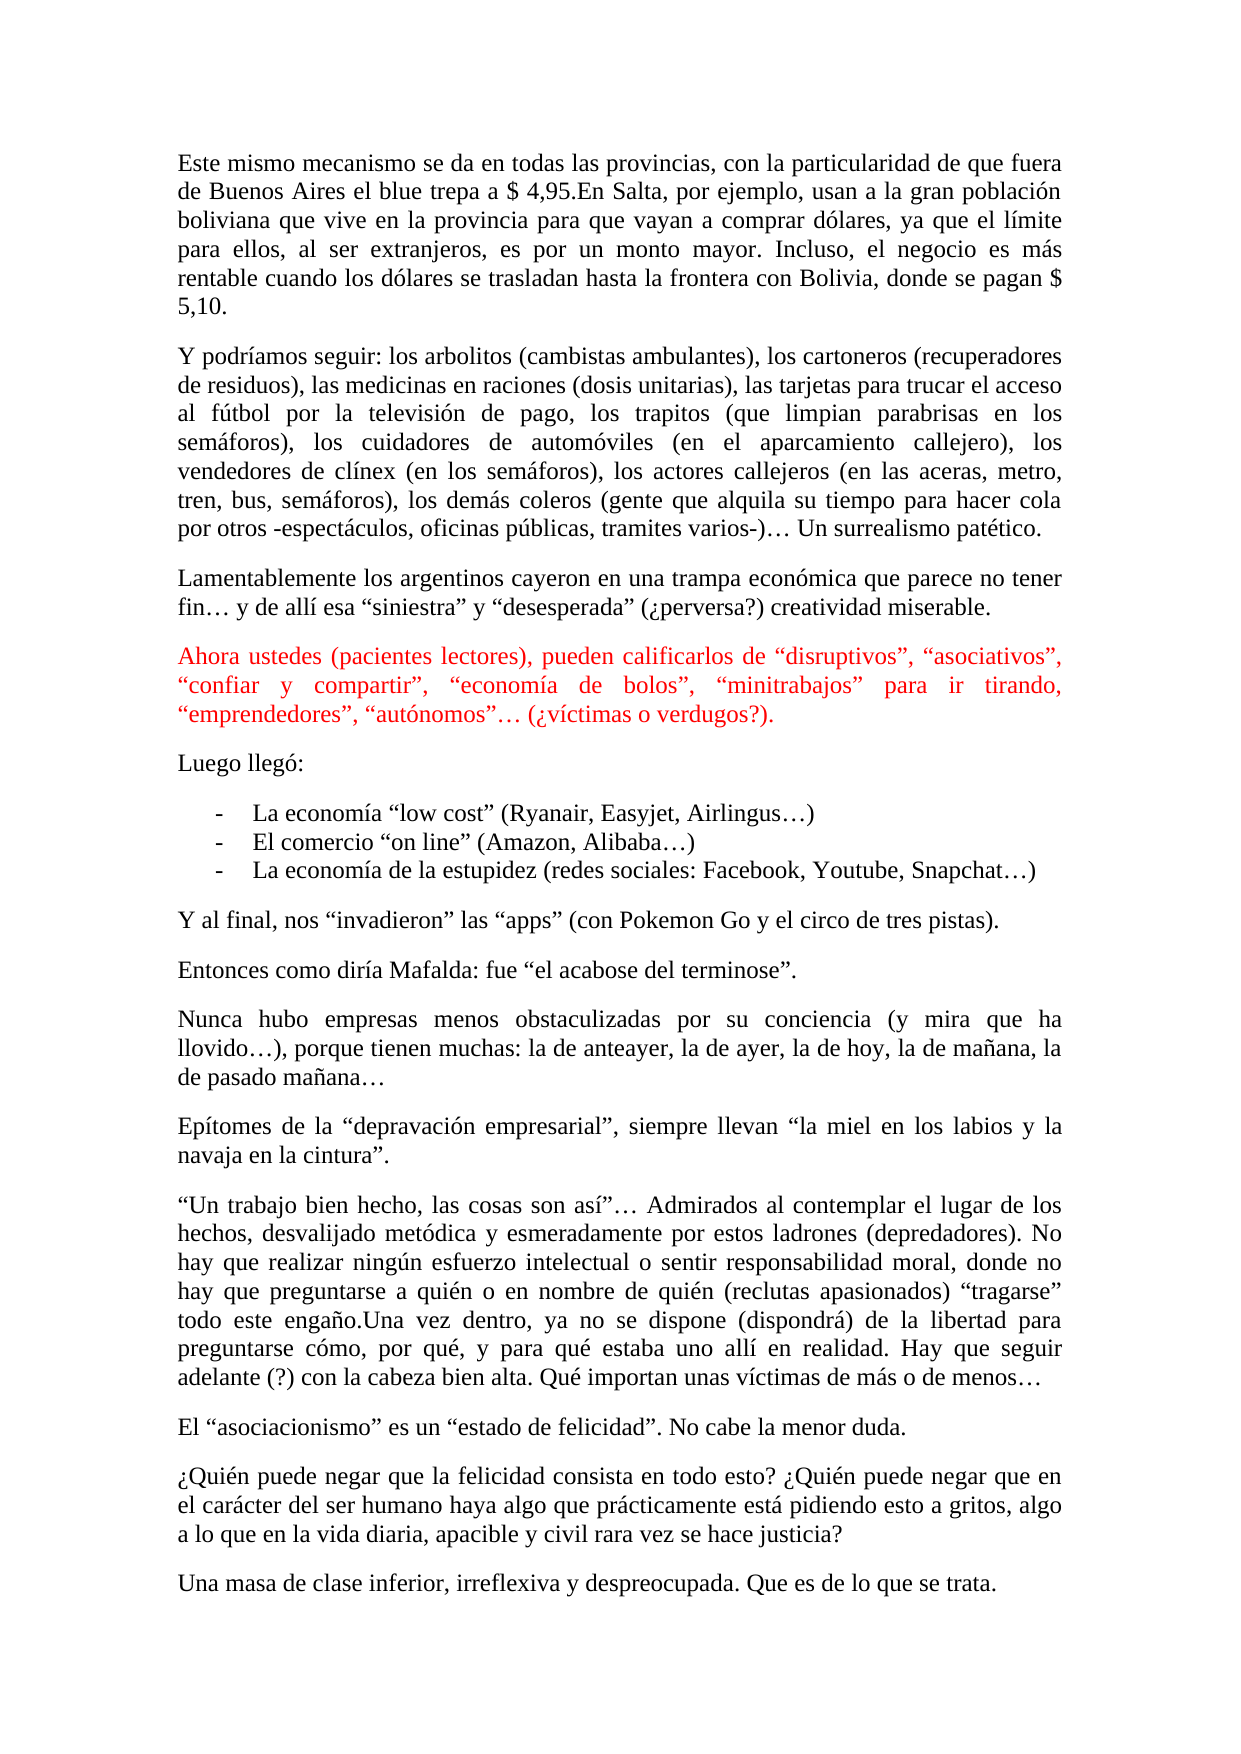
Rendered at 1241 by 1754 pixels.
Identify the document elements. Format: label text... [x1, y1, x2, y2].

text Luego llegó: [177, 748, 1063, 777]
text Entonces como diría Mafalda: fue “el acabose del terminose”. [177, 955, 1063, 983]
text Y podríamos seguir: los arbolitos (cambistas ambulantes), los cartoneros (recuperadores de residuos), las medicinas en raciones (dosis unitarias), las tarjetas para trucar el acceso al fútbol por la televisión de pago, los trapitos (que limpian parabrisas en los semáforos), los cuidadores de automóviles (en el aparcamiento callejero), los vendedores de clínex (en los semáforos), los actores callejeros (en las aceras, metro, tren, bus, semáforos), los demás coleros (gente que alquila su tiempo para hacer cola por otros -espectáculos, oficinas públicas, tramites varios-)… Un surrealismo patético. [177, 341, 1063, 542]
list El comercio “on line” (Amazon, Alibaba…) [215, 827, 1063, 856]
text Epítomes de la “depravación empresarial”, siempre llevan “la miel en los labios y la navaja en la cintura”. [177, 1111, 1063, 1169]
text ¿Quién puede negar que la felicidad consista en todo esto? ¿Quién puede negar que en el carácter del ser humano haya algo que prácticamente está pidiendo esto a gritos, algo a lo que en la vida diaria, apacible y civil rara vez se hace justicia? [177, 1461, 1063, 1548]
text Este mismo mecanismo se da en todas las provincias, con la particularidad de que fuera de Buenos Aires el blue trepa a $ 4,95.En Salta, por ejemplo, usan a la gran población boliviana que vive en la provincia para que vayan a comprar dólares, ya que el límite para ellos, al ser extranjeros, es por un monto mayor. Incluso, el negocio es más rentable cuando los dólares se trasladan hasta la frontera con Bolivia, donde se pagan $ 5,10. [177, 148, 1063, 320]
list La economía de la estupidez (redes sociales: Facebook, Youtube, Snapchat…) [215, 856, 1063, 884]
text Nunca hubo empresas menos obstaculizadas por su conciencia (y mira que ha llovido…), porque tienen muchas: la de anteayer, la de ayer, la de hoy, la de mañana, la de pasado mañana… [177, 1004, 1063, 1091]
text Lamentablemente los argentinos cayeron en una trampa económica que parece no tener fin… y de allí esa “siniestra” y “desesperada” (¿perversa?) creatividad miserable. [177, 563, 1063, 621]
text Ahora ustedes (pacientes lectores), pueden calificarlos de “disruptivos”, “asociativos”, “confiar y compartir”, “economía de bolos”, “minitrabajos” para ir tirando, “emprendedores”, “autónomos”… (¿víctimas o verdugos?). [177, 641, 1063, 728]
list La economía “low cost” (Ryanair, Easyjet, Airlingus…) [215, 798, 1063, 827]
text Una masa de clase inferior, irreflexiva y despreocupada. Que es de lo que se trata. [177, 1568, 1063, 1597]
text El “asociacionismo” es un “estado de felicidad”. No cabe la menor duda. [177, 1412, 1063, 1441]
text Y al final, nos “invadieron” las “apps” (con Pokemon Go y el circo de tres pistas). [177, 905, 1063, 934]
text “Un trabajo bien hecho, las cosas son así”… Admirados al contemplar el lugar de los hechos, desvalijado metódica y esmeradamente por estos ladrones (depredadores). No hay que realizar ningún esfuerzo intelectual o sentir responsabilidad moral, donde no hay que preguntarse a quién o en nombre de quién (reclutas apasionados) “tragarse” todo este engaño.Una vez dentro, ya no se dispone (dispondrá) de la libertad para preguntarse cómo, por qué, y para qué estaba uno allí en realidad. Hay que seguir adelante (?) con la cabeza bien alta. Qué importan unas víctimas de más o de menos… [177, 1190, 1063, 1391]
